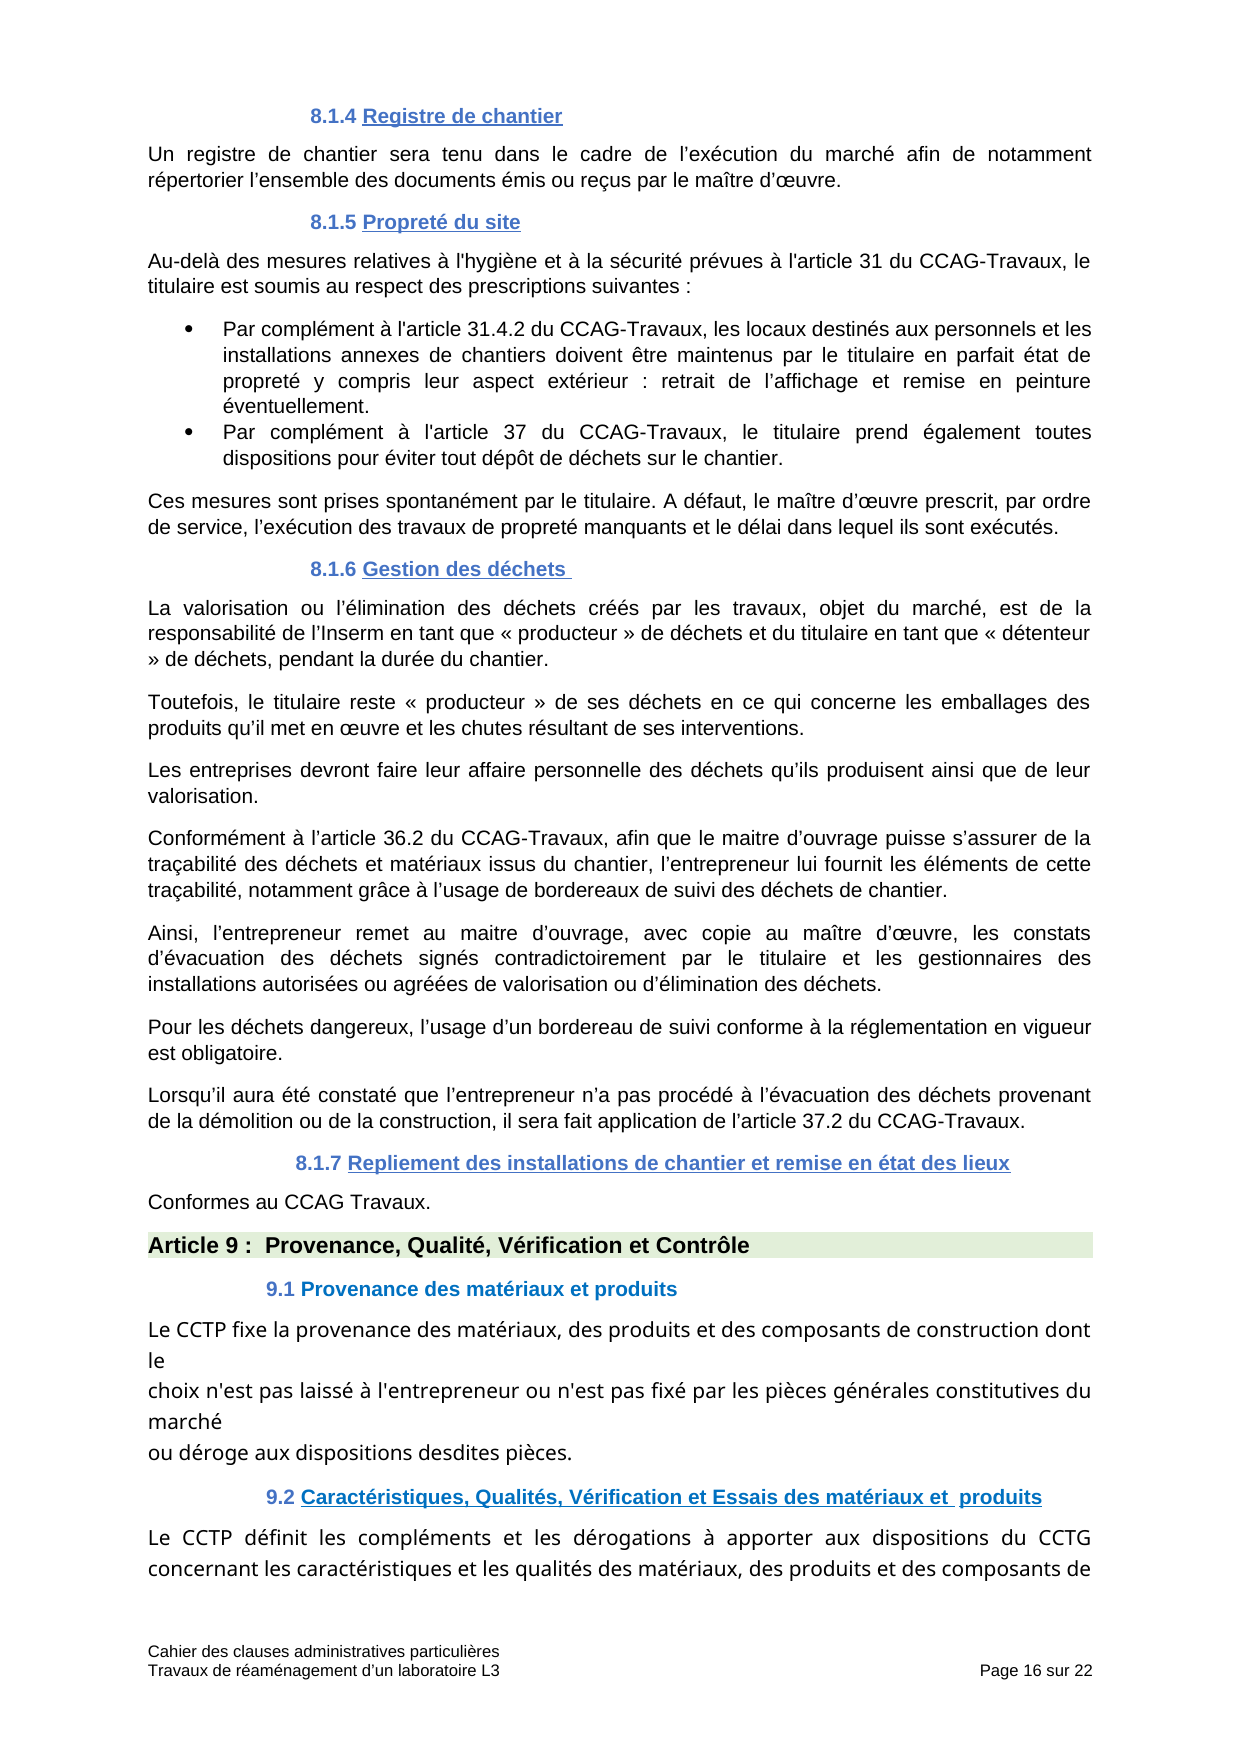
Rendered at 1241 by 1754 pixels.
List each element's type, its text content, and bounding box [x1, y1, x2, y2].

subtitle Provenance, Qualité, Vérification et Contrôle [148, 1232, 1093, 1258]
subtitle Propreté du site [266, 210, 1093, 234]
text Au-delà des mesures relatives à l'hygiène et à la sécurité prévues à l'article 31 du CCAG-Travaux, le titulaire est soumis au respect des prescriptions suivantes : [148, 248, 1093, 298]
subtitle Caractéristiques, Qualités, Vérification et Essais des matériaux et produits [221, 1485, 1093, 1509]
list Par complément à l'article 37 du CCAG-Travaux, le titulaire prend également toutes dispositions pour éviter tout dépôt de déchets sur le chantier. [185, 420, 1093, 470]
text Lorsqu’il aura été constaté que l’entrepreneur n’a pas procédé à l’évacuation des déchets provenant de la démolition ou de la construction, il sera fait application de l’article 37.2 du CCAG-Travaux. [148, 1083, 1093, 1133]
subtitle Gestion des déchets [266, 557, 1093, 581]
text Ces mesures sont prises spontanément par le titulaire. A défaut, le maître d’œuvre prescrit, par ordre de service, l’exécution des travaux de propreté manquants et le délai dans lequel ils sont exécutés. [148, 489, 1093, 538]
text Conformément à l’article 36.2 du CCAG-Travaux, afin que le maitre d’ouvrage puisse s’assurer de la traçabilité des déchets et matériaux issus du chantier, l’entrepreneur lui fournit les éléments de cette traçabilité, notamment grâce à l’usage de bordereaux de suivi des déchets de chantier. [148, 826, 1093, 902]
subtitle Registre de chantier [266, 103, 1093, 127]
list Par complément à l'article 31.4.2 du CCAG-Travaux, les locaux destinés aux personnels et les installations annexes de chantiers doivent être maintenus par le titulaire en parfait état de propreté y compris leur aspect extérieur : retrait de l’affichage et remise en peinture éventuellement. [185, 317, 1093, 418]
subtitle Repliement des installations de chantier et remise en état des lieux [266, 1151, 1093, 1175]
text La valorisation ou l’élimination des déchets créés par les travaux, objet du marché, est de la responsabilité de l’Inserm en tant que « producteur » de déchets et du titulaire en tant que « détenteur » de déchets, pendant la durée du chantier. [148, 595, 1093, 671]
text Pour les déchets dangereux, l’usage d’un bordereau de suivi conforme à la réglementation en vigueur est obligatoire. [148, 1014, 1093, 1064]
text Les entreprises devront faire leur affaire personnelle des déchets qu’ils produisent ainsi que de leur valorisation. [148, 758, 1093, 808]
text Le CCTP fixe la provenance des matériaux, des produits et des composants de construction dont le choix n'est pas laissé à l'entrepreneur ou n'est pas fixé par les pièces générales constitutives du marché ou déroge aux dispositions desdites pièces. [148, 1315, 1093, 1466]
text Toutefois, le titulaire reste « producteur » de ses déchets en ce qui concerne les emballages des produits qu’il met en œuvre et les chutes résultant de ses interventions. [148, 689, 1093, 739]
text Conformes au CCAG Travaux. [148, 1189, 1093, 1213]
subtitle Provenance des matériaux et produits [221, 1277, 1093, 1301]
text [148, 1523, 1093, 1583]
text Un registre de chantier sera tenu dans le cadre de l’exécution du marché afin de notamment répertorier l’ensemble des documents émis ou reçus par le maître d’œuvre. [148, 142, 1093, 192]
text Ainsi, l’entrepreneur remet au maitre d’ouvrage, avec copie au maître d’œuvre, les constats d’évacuation des déchets signés contradictoirement par le titulaire et les gestionnaires des installations autorisées ou agréées de valorisation ou d’élimination des déchets. [148, 920, 1093, 996]
